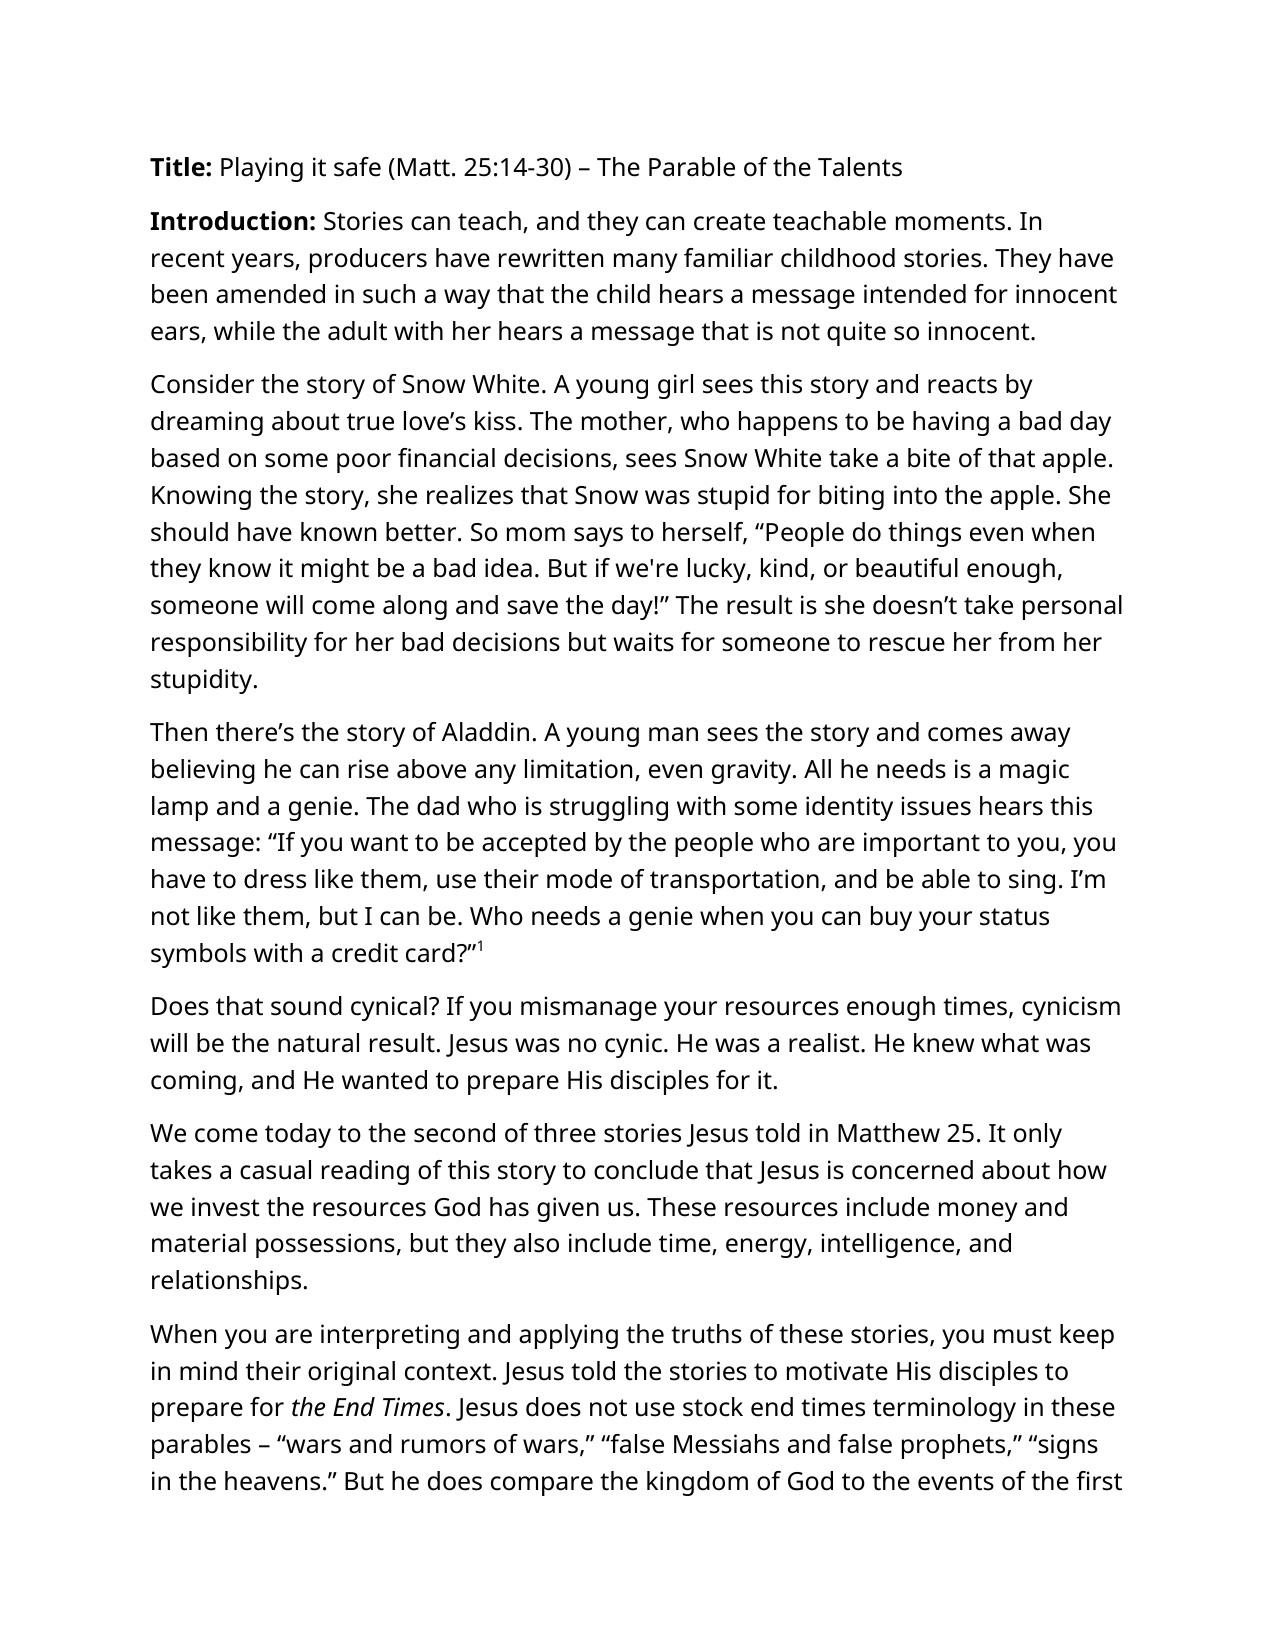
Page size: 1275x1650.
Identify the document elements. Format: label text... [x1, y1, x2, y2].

text We come today to the second of three stories Jesus told in Matthew 25. It only takes a casual reading of this story to conclude that Jesus is concerned about how we invest the resources God has given us. These resources include money and material possessions, but they also include time, energy, intelligence, and relationships. [150, 1116, 1125, 1297]
text Introduction: Stories can teach, and they can create teachable moments. In recent years, producers have rewritten many familiar childhood stories. They have been amended in such a way that the child hears a message intended for innocent ears, while the adult with her hears a message that is not quite so innocent. [150, 203, 1125, 348]
text Consider the story of Snow White. A young girl sees this story and reacts by dreaming about true love’s kiss. The mother, who happens to be having a bad day based on some poor financial decisions, sees Snow White take a bite of that apple. Knowing the story, she realizes that Snow was stupid for biting into the apple. She should have known better. So mom says to herself, “People do things even when they know it might be a bad idea. But if we're lucky, kind, or beautiful enough, someone will come along and save the day!” The result is she doesn’t take personal responsibility for her bad decisions but waits for someone to rescue her from her stupidity. [150, 367, 1125, 695]
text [150, 1316, 1125, 1497]
text Title: Playing it safe (Matt. 25:14-30) – The Parable of the Talents [150, 150, 1125, 184]
text Does that sound cynical? If you mismanage your resources enough times, cynicism will be the natural result. Jesus was no cynic. He was a realist. He knew what was coming, and He wanted to prepare His disciples for it. [150, 989, 1125, 1096]
text Then there’s the story of Aladdin. A young man sees the story and comes away believing he can rise above any limitation, even gravity. All he needs is a magic lamp and a genie. The dad who is struggling with some identity issues hears this message: “If you want to be accepted by the people who are important to you, you have to dress like them, use their mode of transportation, and be able to sing. I’m not like them, but I can be. Who needs a genie when you can buy your status symbols with a credit card?” [150, 715, 1125, 969]
